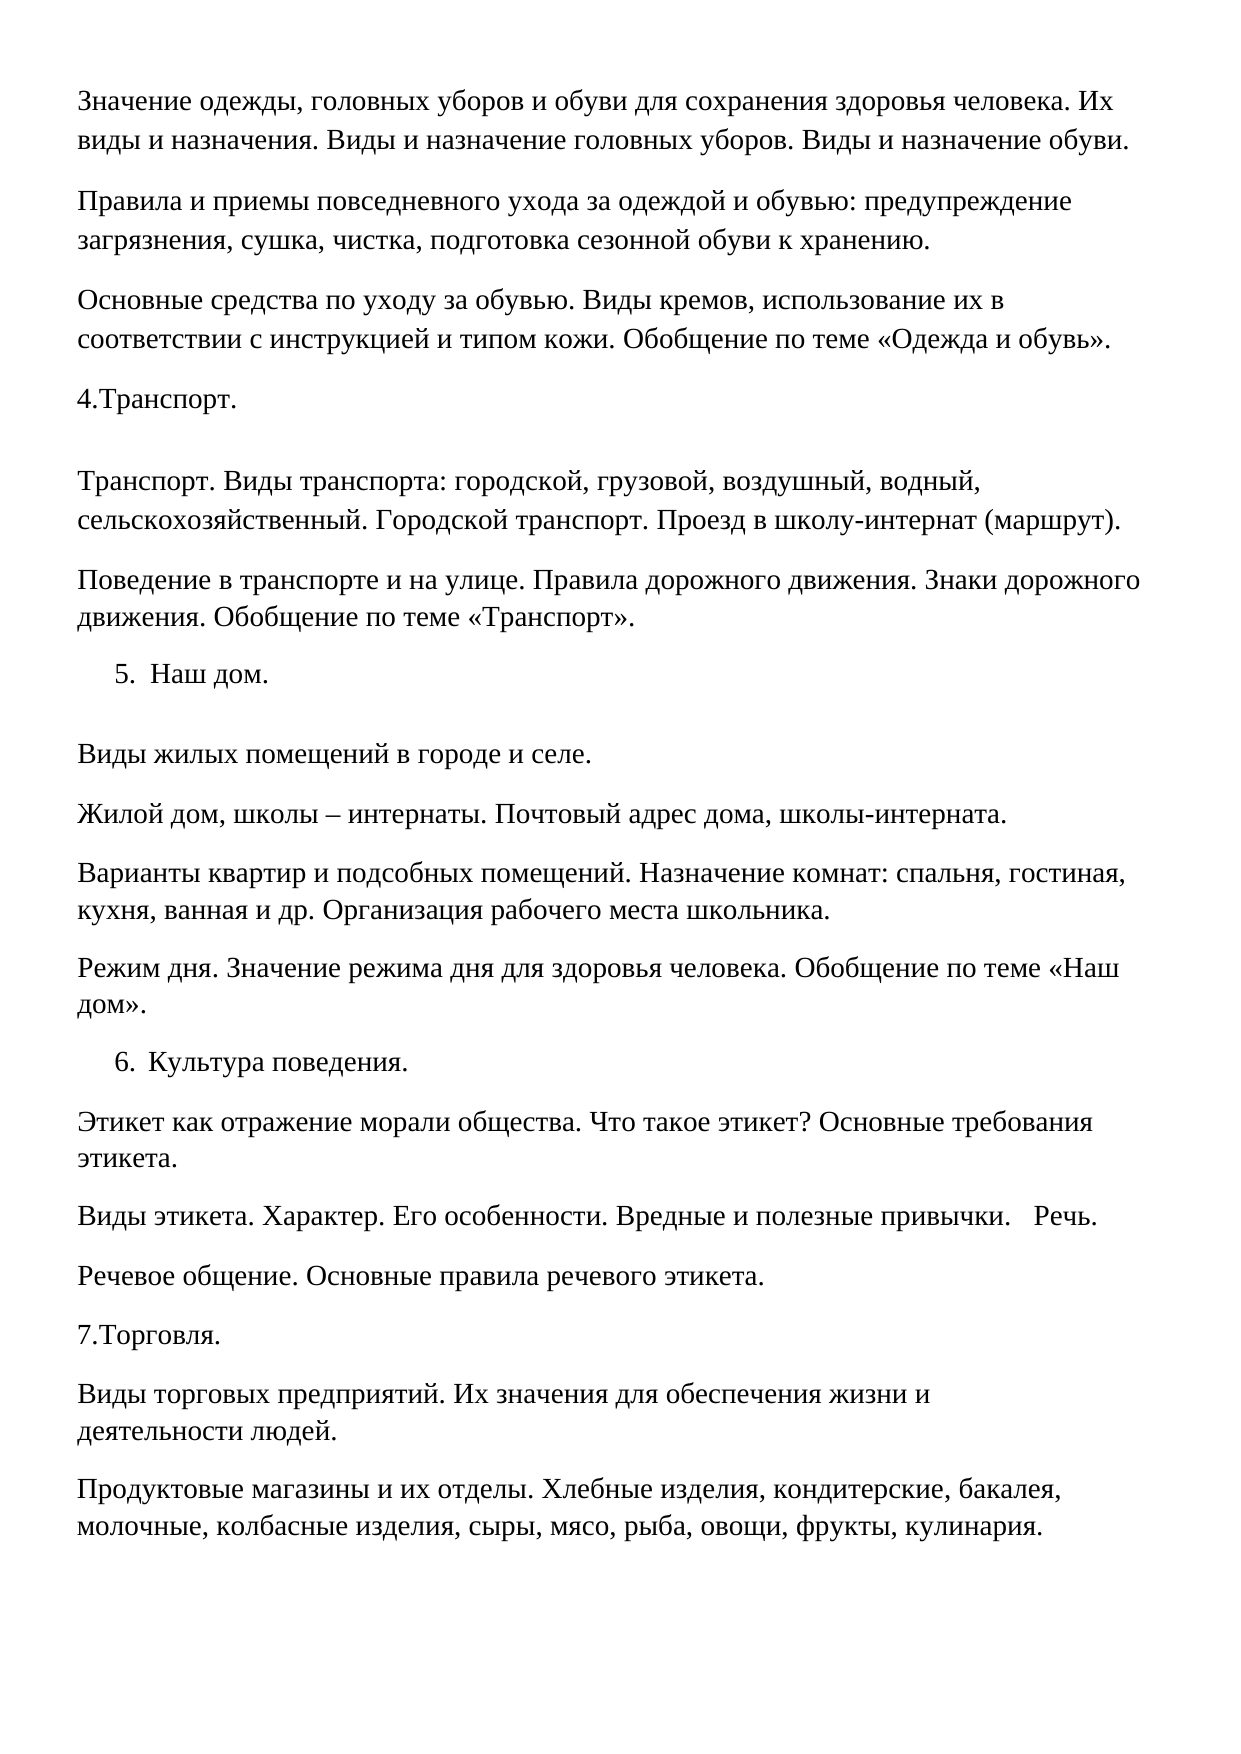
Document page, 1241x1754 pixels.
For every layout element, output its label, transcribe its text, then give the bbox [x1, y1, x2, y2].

text Режим дня. Значение режима дня для здоровья человека. Обобщение по теме «Наш дом». [77, 950, 1135, 1020]
text Основные средства по уходу за обувью. Виды кремов, использование их в соответствии с инструкцией и типом кожи. Обобщение по теме «Одежда и обувь». [77, 282, 1127, 354]
text Продуктовые магазины и их отделы. Хлебные изделия, кондитерские, бакалея, молочные, колбасные изделия, сыры, мясо, рыба, овощи, фрукты, кулинария. [77, 1471, 1068, 1541]
text Этикет как отражение морали общества. Что такое этикет? Основные требования этикета. [77, 1104, 1108, 1174]
text Виды жилых помещений в городе и селе. [77, 736, 1156, 770]
text Поведение в транспорте и на улице. Правила дорожного движения. Знаки дорожного движения. Обобщение по теме «Транспорт». [77, 562, 1156, 632]
text Правила и приемы повседневного ухода за одеждой и обувью: предупреждение загрязнения, сушка, чистка, подготовка сезонной обуви к хранению. [77, 183, 1087, 255]
list Наш дом. [114, 656, 1156, 689]
text Виды торговых предприятий. Их значения для обеспечения жизни и деятельности людей. [77, 1376, 1096, 1447]
text Транспорт. Виды транспорта: городской, грузовой, воздушный, водный, сельскохозяйственный. Городской транспорт. Проезд в школу-интернат (маршрут). [77, 463, 1137, 536]
list Культура поведения. [114, 1044, 1156, 1078]
text Речевое общение. Основные правила речевого этикета. [77, 1258, 1156, 1291]
text 4.Транспорт. [77, 381, 1156, 414]
text Виды этикета. Характер. Его особенности. Вредные и полезные привычки. Речь. [77, 1198, 1156, 1232]
text Варианты квартир и подсобных помещений. Назначение комнат: спальня, гостиная, кухня, ванная и др. Организация рабочего места школьника. [77, 855, 1143, 926]
text 7.Торговля. [77, 1317, 1156, 1351]
text Жилой дом, школы – интернаты. Почтовый адрес дома, школы-интерната. [77, 796, 1156, 829]
text Значение одежды, головных уборов и обуви для сохранения здоровья человека. Их виды и назначения. Виды и назначение головных уборов. Виды и назначение обуви. [77, 83, 1146, 156]
